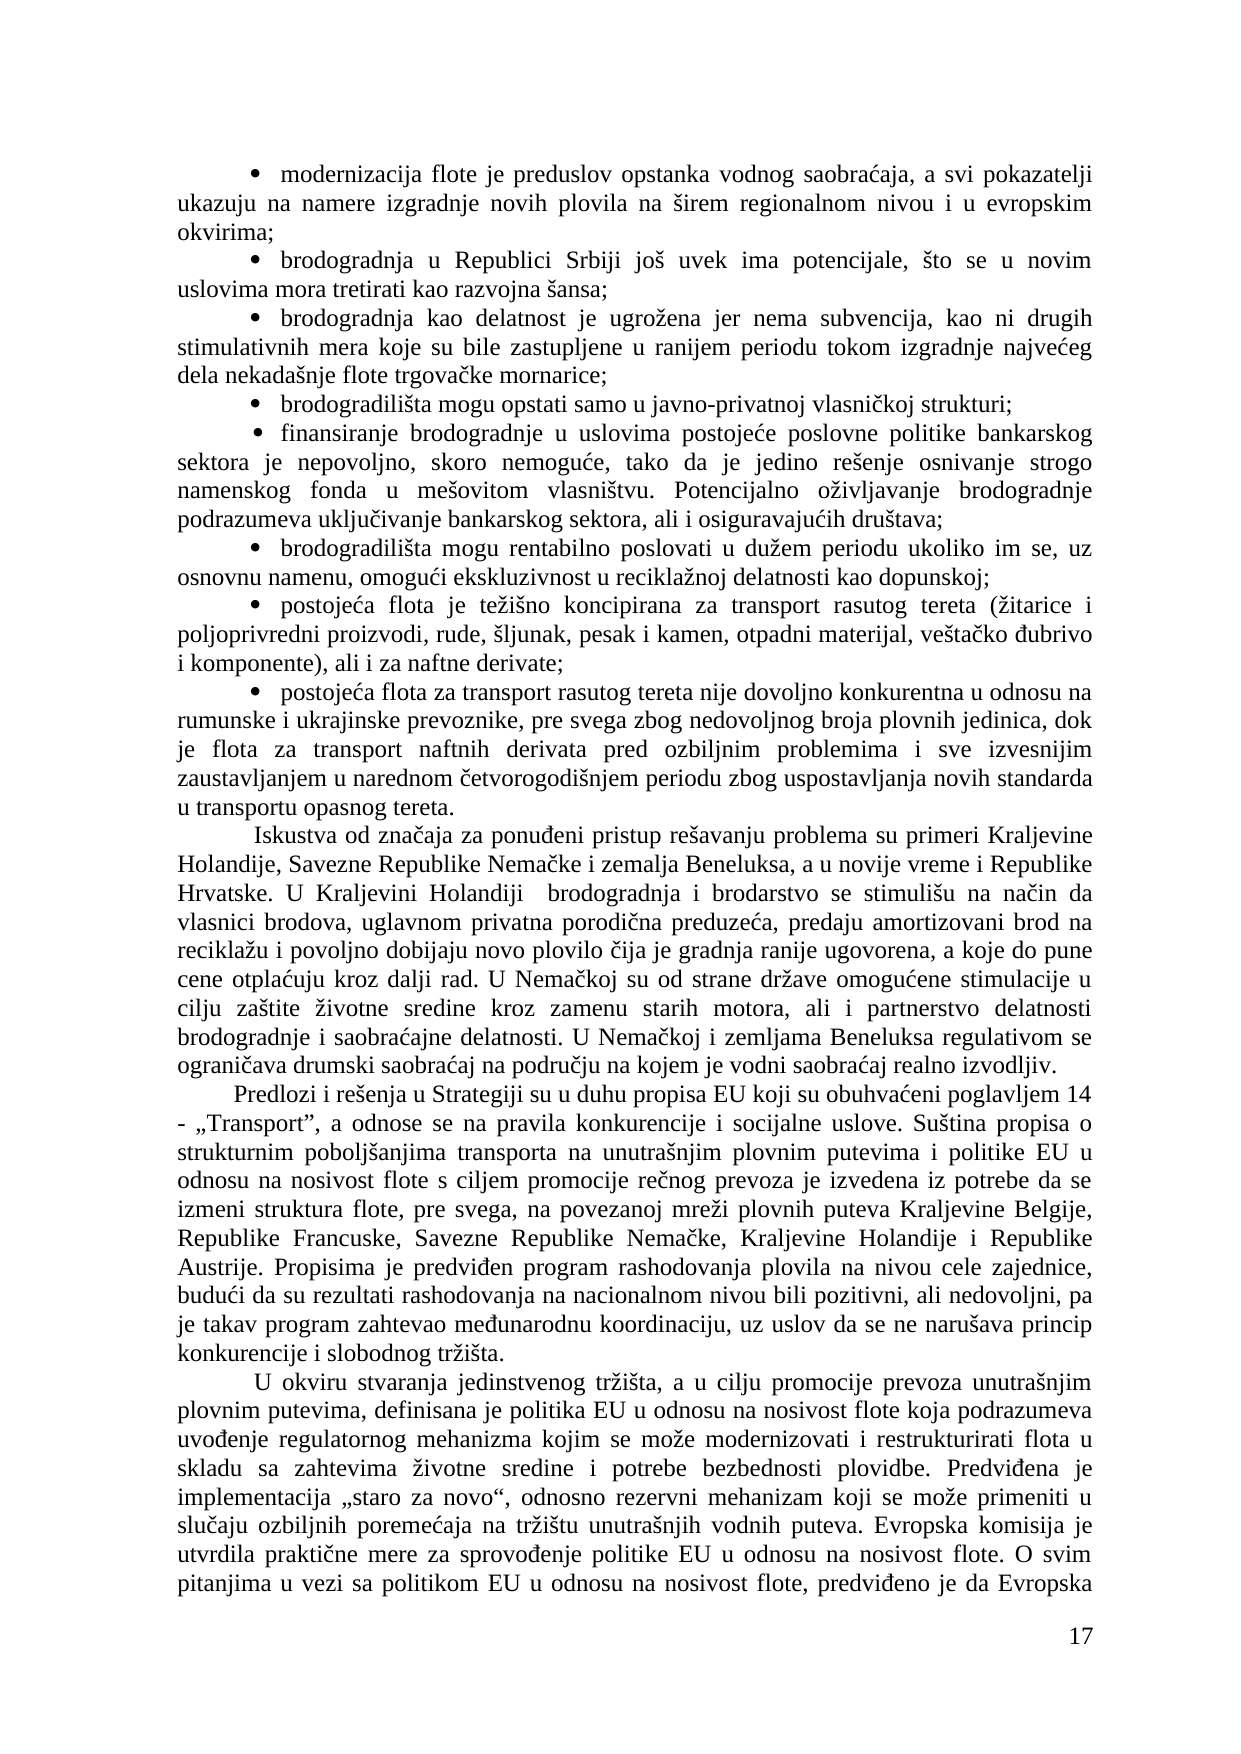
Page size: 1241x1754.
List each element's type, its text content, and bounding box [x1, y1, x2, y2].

list brodogradnja u Republici Srbiji još uvek ima potencijale, što se u novim uslovima mora tretirati kao razvojna šansa; [177, 246, 1093, 303]
list brodogradilišta mogu rentabilno poslovati u dužem periodu ukoliko im se, uz osnovnu namenu, omogući ekskluzivnost u reciklažnoj delatnosti kao dopunskoj; [177, 533, 1093, 591]
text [177, 1367, 1093, 1597]
list brodogradnja kao delatnost je ugrožena jer nema subvencija, kao ni drugih stimulativnih mera koje su bile zastupljene u ranijem periodu tokom izgradnje najvećeg dela nekadašnje flote trgovačke mornarice; [177, 303, 1093, 389]
list modernizacija flote je preduslov opstanka vodnog saobraćaja, a svi pokazatelji ukazuju na namere izgradnje novih plovila na širem regionalnom nivou i u evropskim okvirima; [177, 159, 1093, 246]
list postojeća flota je težišno koncipirana za transport rasutog tereta (žitarice i poljoprivredni proizvodi, rude, šljunak, pesak i kamen, otpadni materijal, veštačko đubrivo i komponente), ali i za naftne derivate; [177, 591, 1093, 677]
list finansiranje brodogradnje u uslovima postojeće poslovne politike bankarskog sektora je nepovoljno, skoro nemoguće, tako da je jedino rešenje osnivanje strogo namenskog fonda u mešovitom vlasništvu. Potencijalno oživljavanje brodogradnje podrazumeva uključivanje bankarskog sektora, ali i osiguravajućih društava; [177, 418, 1093, 533]
list postojeća flota za transport rasutog tereta nije dovoljno konkurentna u odnosu na rumunske i ukrajinske prevoznike, pre svega zbog nedovoljnog broja plovnih jedinica, dok je flota za transport naftnih derivata pred ozbiljnim problemima i sve izvesnijim zaustavljanjem u narednom četvorogodišnjem periodu zbog uspostavljanja novih standarda u transportu opasnog tereta. [177, 677, 1093, 821]
text Predlozi i rešenja u Strategiji su u duhu propisa EU koji su obuhvaćeni poglavljem 14 - „Transport”, a odnose se na pravila konkurencije i socijalne uslove. Suština propisa o strukturnim poboljšanjima transporta na unutrašnjim plovnim putevima i politike EU u odnosu na nosivost flote s ciljem promocije rečnog prevoza je izvedena iz potrebe da se izmeni struktura flote, pre svega, na povezanoj mreži plovnih puteva Kraljevine Belgije, Republike Francuske, Savezne Republike Nemačke, Kraljevine Holandije i Republike Austrije. Propisima je predviđen program rashodovanja plovila na nivou cele zajednice, budući da su rezultati rashodovanja na nacionalnom nivou bili pozitivni, ali nedovoljni, pa je takav program zahtevao međunarodnu koordinaciju, uz uslov da se ne narušava princip konkurencije i slobodnog tržišta. [177, 1079, 1093, 1367]
text Iskustva od značaja za ponuđeni pristup rešavanju problema su primeri Kraljevine Holandije, Savezne Republike Nemačke i zemalja Beneluksa, a u novije vreme i Republike Hrvatske. U Kraljevini Holandiji brodogradnja i brodarstvo se stimulišu na način da vlasnici brodova, uglavnom privatna porodična preduzeća, predaju amortizovani brod na reciklažu i povoljno dobijaju novo plovilo čija je gradnja ranije ugovorena, a koje do pune cene otplaćuju kroz dalji rad. U Nemačkoj su od strane države omogućene stimulacije u cilju zaštite životne sredine kroz zamenu starih motora, ali i partnerstvo delatnosti brodogradnje i saobraćajne delatnosti. U Nemačkoj i zemljama Beneluksa regulativom se ograničava drumski saobraćaj na području na kojem je vodni saobraćaj realno izvodljiv. [177, 821, 1093, 1079]
list brodogradilišta mogu opstati samo u javno-privatnoj vlasničkoj strukturi; [177, 389, 1093, 418]
